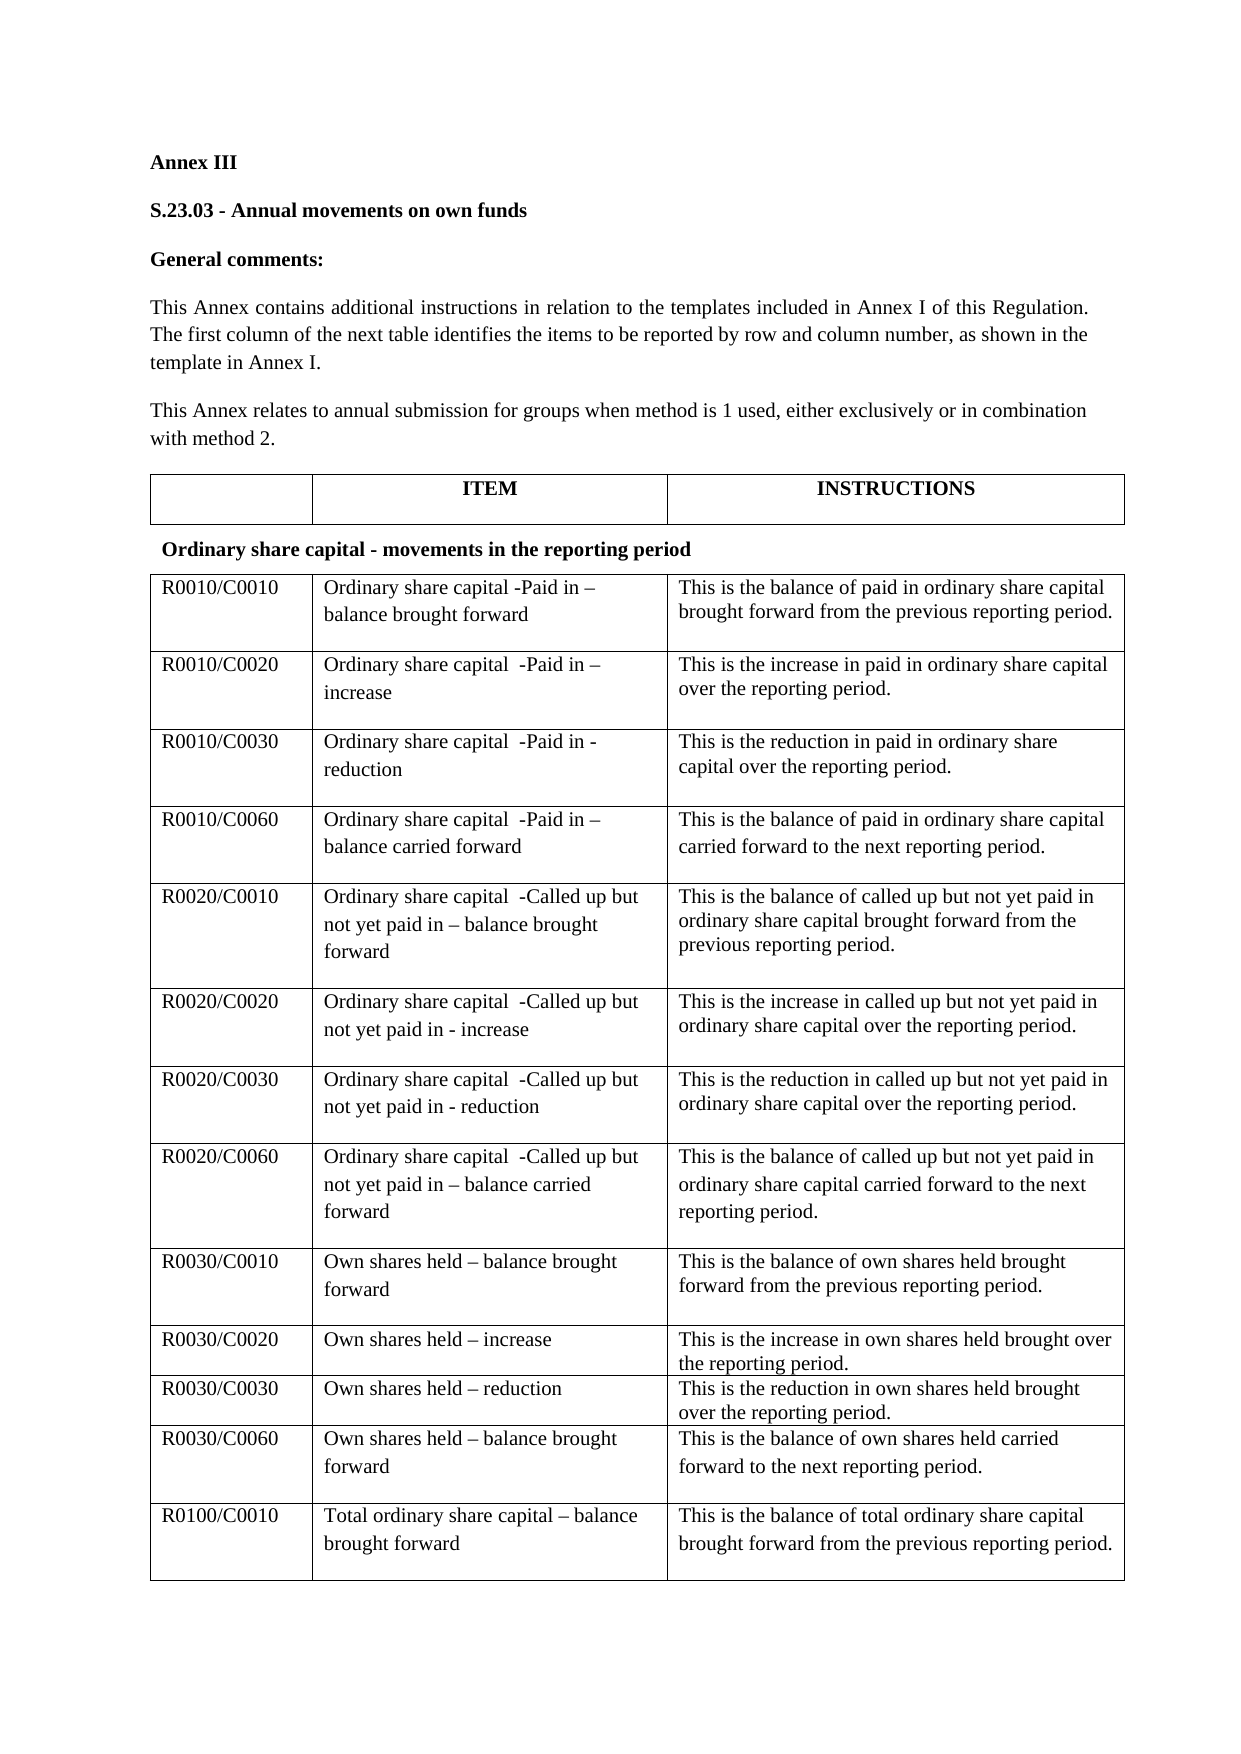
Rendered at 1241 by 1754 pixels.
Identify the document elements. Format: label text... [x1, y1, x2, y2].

table_cell This is the reduction in paid in ordinary share capital over the reporting period. [668, 730, 1124, 806]
table_cell Ordinary share capital -Paid in – balance brought forward [313, 575, 667, 651]
table_cell R0030/C0010 [151, 1249, 312, 1325]
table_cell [313, 1504, 667, 1580]
table_header ITEM [313, 475, 667, 523]
table_cell Ordinary share capital -Paid in - reduction [313, 730, 667, 806]
table_cell Ordinary share capital -Paid in – increase [313, 652, 667, 728]
table_cell R0030/C0020 [151, 1326, 312, 1375]
table_cell R0010/C0010 [151, 575, 312, 651]
table_cell R0020/C0020 [151, 989, 312, 1066]
table_cell This is the balance of own shares held brought forward from the previous reporting period. [668, 1249, 1124, 1325]
text S.23.03 - Annual movements on own funds [150, 198, 1090, 222]
table_cell Ordinary share capital -Called up but not yet paid in – balance carried forward [313, 1144, 667, 1248]
table_cell This is the balance of paid in ordinary share capital carried forward to the next reporting period. [668, 807, 1124, 883]
table_cell R0010/C0030 [151, 730, 312, 806]
table_cell R0020/C0030 [151, 1067, 312, 1143]
table_cell This is the balance of own shares held carried forward to the next reporting period. [668, 1426, 1124, 1502]
table_cell Ordinary share capital -Paid in – balance carried forward [313, 807, 667, 883]
table_cell This is the increase in paid in ordinary share capital over the reporting period. [668, 652, 1124, 728]
table_cell R0030/C0060 [151, 1426, 312, 1502]
table_cell Ordinary share capital -Called up but not yet paid in - reduction [313, 1067, 667, 1143]
table_cell R0010/C0020 [151, 652, 312, 728]
table_cell R0020/C0060 [151, 1144, 312, 1248]
text This Annex relates to annual submission for groups when method is 1 used, either exclusively or in combination with method 2. [150, 398, 1090, 450]
text Annex III [150, 150, 1090, 174]
table_cell Ordinary share capital -Called up but not yet paid in - increase [313, 989, 667, 1066]
table_cell Own shares held – reduction [313, 1376, 667, 1425]
text General comments: [150, 247, 1090, 271]
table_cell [668, 1504, 1124, 1580]
table_cell This is the balance of called up but not yet paid in ordinary share capital carried forward to the next reporting period. [668, 1144, 1124, 1248]
table_header INSTRUCTIONS [668, 475, 1124, 523]
table_cell Own shares held – increase [313, 1326, 667, 1375]
table_header [151, 475, 312, 523]
table_cell R0020/C0010 [151, 884, 312, 988]
table_cell Ordinary share capital -Called up but not yet paid in – balance brought forward [313, 884, 667, 988]
table_cell R0010/C0060 [151, 807, 312, 883]
table_cell This is the reduction in own shares held brought over the reporting period. [668, 1376, 1124, 1425]
table_cell R0030/C0030 [151, 1376, 312, 1425]
table_cell This is the balance of called up but not yet paid in ordinary share capital brought forward from the previous reporting period. [668, 884, 1124, 988]
table_cell This is the increase in own shares held brought over the reporting period. [668, 1326, 1124, 1375]
table_cell This is the balance of paid in ordinary share capital brought forward from the previous reporting period. [668, 575, 1124, 651]
table_cell Own shares held – balance brought forward [313, 1249, 667, 1325]
text This Annex contains additional instructions in relation to the templates included in Annex I of this Regulation. The first column of the next table identifies the items to be reported by row and column number, as shown in the template in Annex I. [150, 295, 1090, 374]
table_cell Own shares held – balance brought forward [313, 1426, 667, 1502]
table_cell This is the reduction in called up but not yet paid in ordinary share capital over the reporting period. [668, 1067, 1124, 1143]
table_cell This is the increase in called up but not yet paid in ordinary share capital over the reporting period. [668, 989, 1124, 1066]
table_cell Ordinary share capital - movements in the reporting period [150, 525, 1125, 574]
table_cell R0100/C0010 [151, 1504, 312, 1580]
